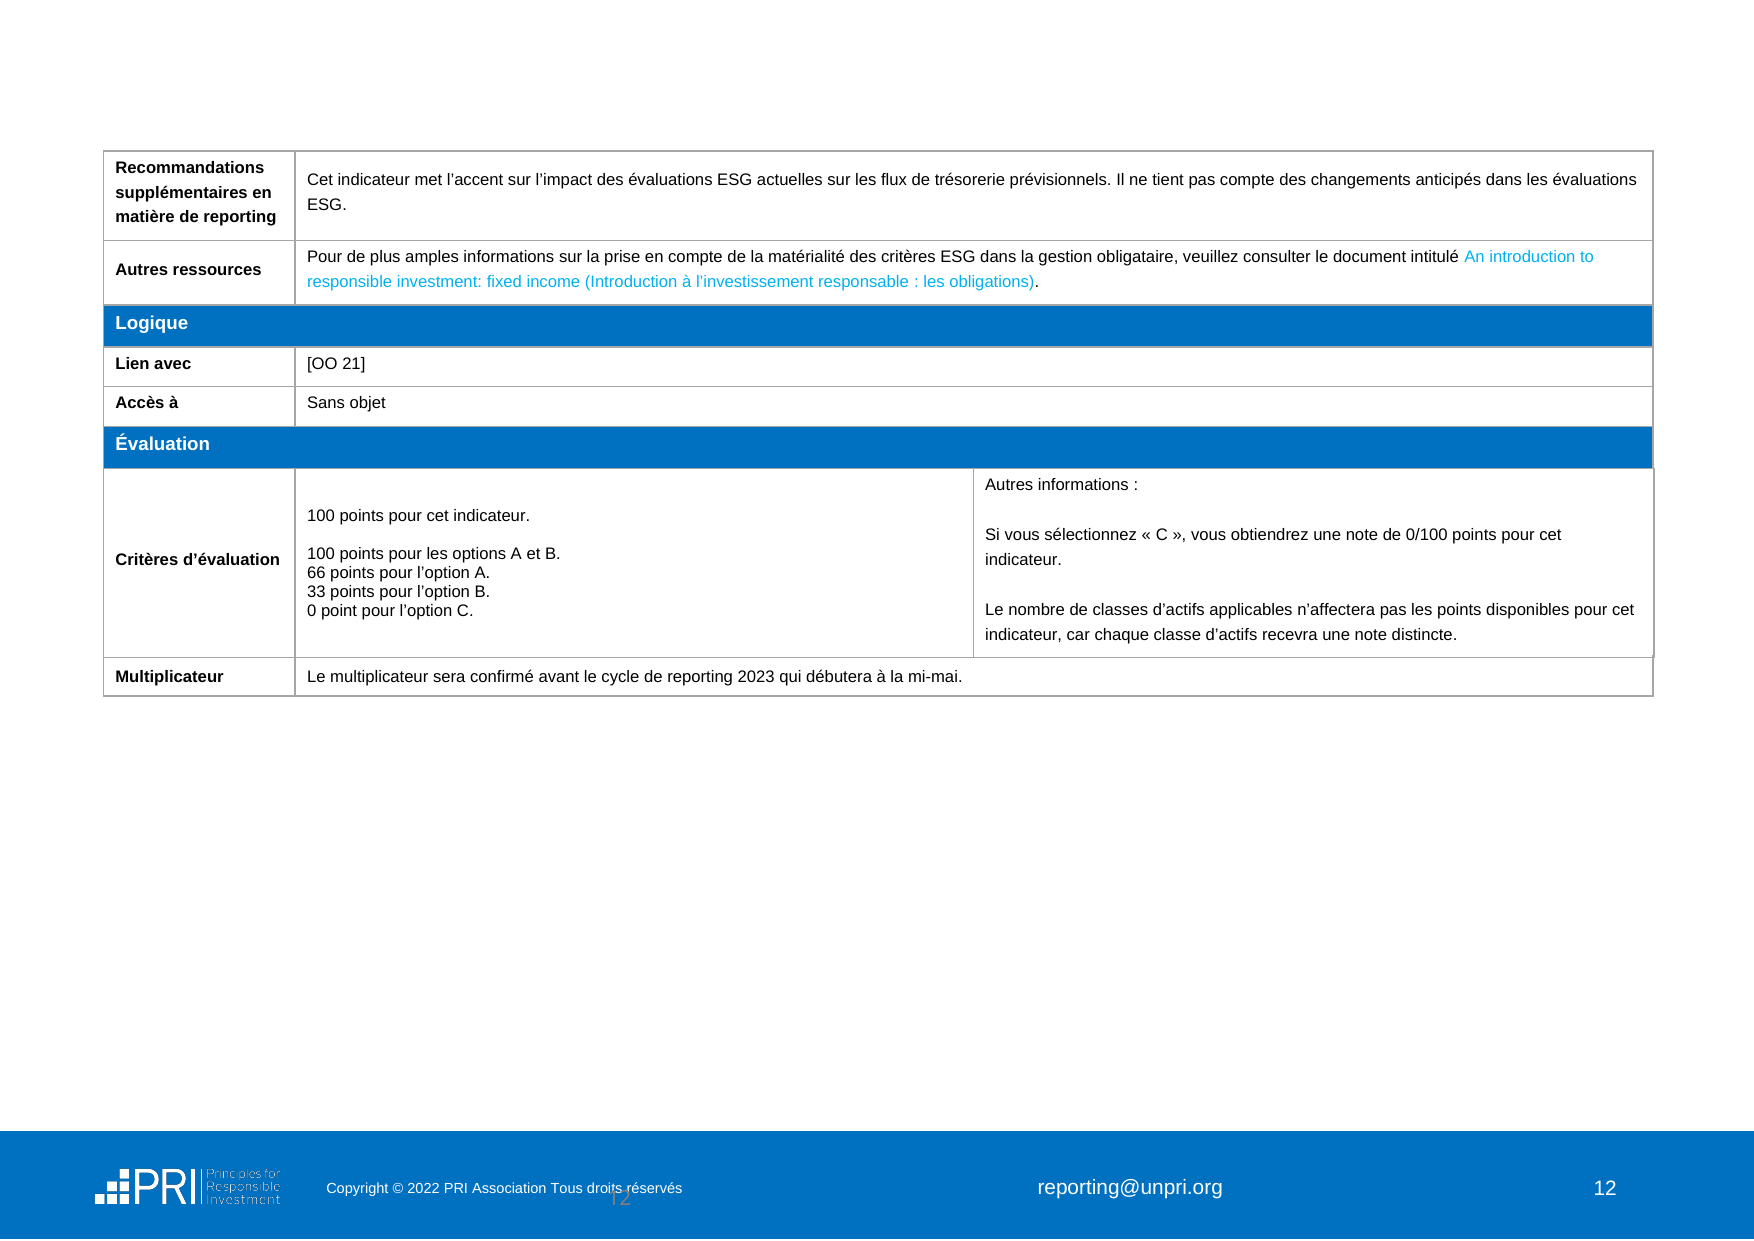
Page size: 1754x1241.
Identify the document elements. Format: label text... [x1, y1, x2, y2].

table_cell Logique [104, 306, 1652, 346]
table_cell Cet indicateur met l’accent sur l’impact des évaluations ESG actuelles sur les flux de trésorerie prévisionnels. Il ne tient pas compte des changements anticipés dans les évaluations ESG. [296, 152, 1652, 239]
table_cell Critères d’évaluation [104, 469, 294, 657]
table_cell Accès à [104, 387, 294, 426]
table_cell Sans objet [296, 387, 1652, 426]
table_cell Recommandations supplémentaires en matière de reporting [104, 152, 294, 239]
table_cell [OO 21] [296, 348, 1652, 386]
table_cell Multiplicateur [104, 658, 294, 695]
table_cell Autres ressources [104, 241, 294, 304]
table_cell Évaluation [104, 427, 1652, 468]
table_cell Lien avec [104, 348, 294, 386]
table_cell 100 points pour cet indicateur. 100 points pour les options A et B. 66 points pour l’option A. 33 points pour l’option B. 0 point pour l’option C. [296, 469, 973, 657]
table_cell Pour de plus amples informations sur la prise en compte de la matérialité des critères ESG dans la gestion obligataire, veuillez consulter le document intitulé An introduction to responsible investment: fixed income (Introduction à l’investissement responsable : les obligations). [296, 241, 1652, 304]
table_cell Autres informations : Si vous sélectionnez « C », vous obtiendrez une note de 0/100 points pour cet indicateur. Le nombre de classes d’actifs applicables n’affectera pas les points disponibles pour cet indicateur, car chaque classe d’actifs recevra une note distincte. [974, 469, 1653, 657]
table_cell Le multiplicateur sera confirmé avant le cycle de reporting 2023 qui débutera à la mi-mai. [296, 658, 1652, 695]
picture [92, 1166, 282, 1207]
